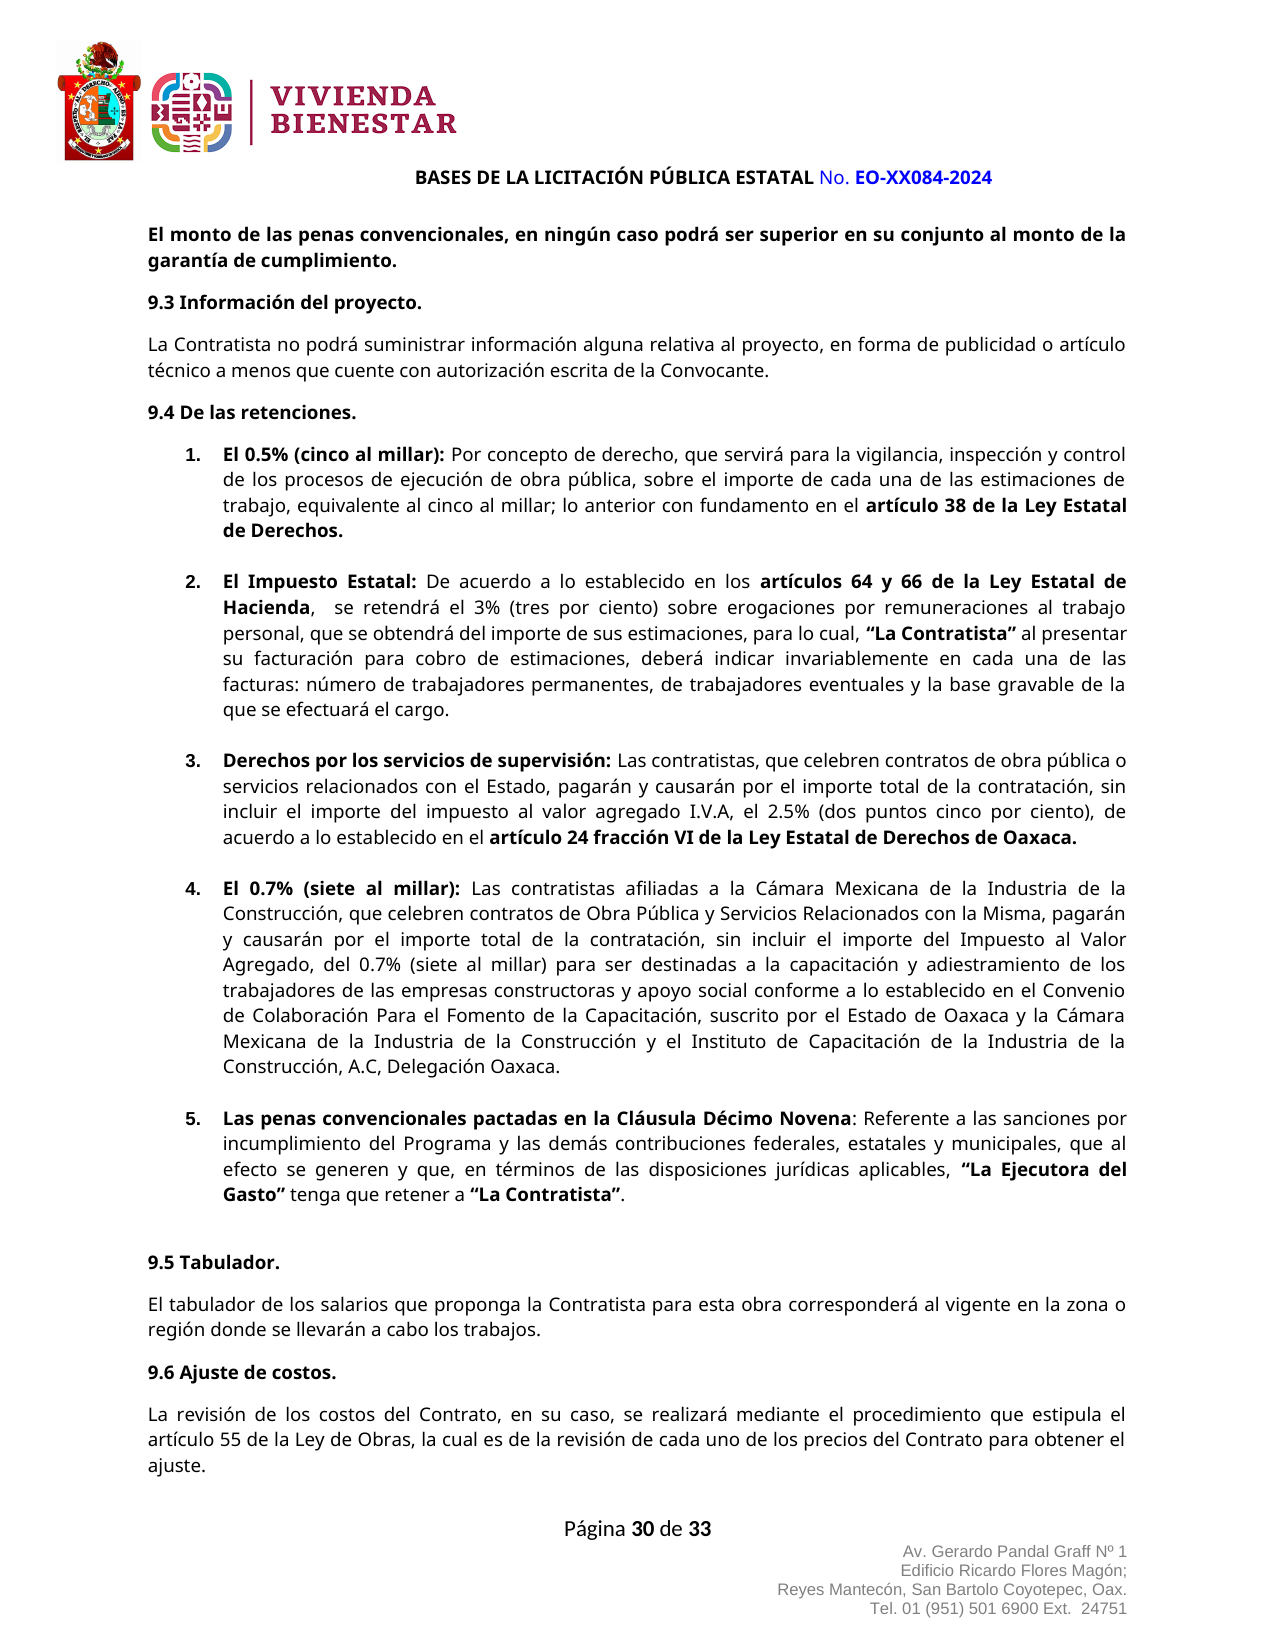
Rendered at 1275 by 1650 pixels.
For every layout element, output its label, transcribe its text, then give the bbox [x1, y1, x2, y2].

list Derechos por los servicios de supervisión: Las contratistas, que celebren contratos de obra pública o servicios relacionados con el Estado, pagarán y causarán por el importe total de la contratación, sin incluir el importe del impuesto al valor agregado I.V.A, el 2.5% (dos puntos cinco por ciento), de acuerdo a lo establecido en el artículo 24 fracción VI de la Ley Estatal de Derechos de Oaxaca. [185, 747, 1127, 849]
list El 0.7% (siete al millar): Las contratistas afiliadas a la Cámara Mexicana de la Industria de la Construcción, que celebren contratos de Obra Pública y Servicios Relacionados con la Misma, pagarán y causarán por el importe total de la contratación, sin incluir el importe del Impuesto al Valor Agregado, del 0.7% (siete al millar) para ser destinadas a la capacitación y adiestramiento de los trabajadores de las empresas constructoras y apoyo social conforme a lo establecido en el Convenio de Colaboración Para el Fomento de la Capacitación, suscrito por el Estado de Oaxaca y la Cámara Mexicana de la Industria de la Construcción y el Instituto de Capacitación de la Industria de la Construcción, A.C, Delegación Oaxaca. [185, 875, 1127, 1079]
picture [147, 64, 473, 161]
list El Impuesto Estatal: De acuerdo a lo establecido en los artículos 64 y 66 de la Ley Estatal de Hacienda, se retendrá el 3% (tres por ciento) sobre erogaciones por remuneraciones al trabajo personal, que se obtendrá del importe de sus estimaciones, para lo cual, “La Contratista” al presentar su facturación para cobro de estimaciones, deberá indicar invariablemente en cada una de las facturas: número de trabajadores permanentes, de trabajadores eventuales y la base gravable de la que se efectuará el cargo. [185, 569, 1127, 722]
text 9.6 Ajuste de costos. [148, 1359, 1127, 1384]
list Las penas convencionales pactadas en la Cláusula Décimo Novena: Referente a las sanciones por incumplimiento del Programa y las demás contribuciones federales, estatales y municipales, que al efecto se generen y que, en términos de las disposiciones jurídicas aplicables, “La Ejecutora del Gasto” tenga que retener a “La Contratista”. [185, 1105, 1127, 1207]
list El 0.5% (cinco al millar): Por concepto de derecho, que servirá para la vigilancia, inspección y control de los procesos de ejecución de obra pública, sobre el importe de cada una de las estimaciones de trabajo, equivalente al cinco al millar; lo anterior con fundamento en el artículo 38 de la Ley Estatal de Derechos. [185, 441, 1127, 543]
picture [55, 41, 143, 163]
text 9.3 Información del proyecto. [148, 289, 1127, 315]
text 9.5 Tabulador. [148, 1249, 1127, 1274]
text La Contratista no podrá suministrar información alguna relativa al proyecto, en forma de publicidad o artículo técnico a menos que cuente con autorización escrita de la Convocante. [148, 331, 1127, 382]
text El monto de las penas convencionales, en ningún caso podrá ser superior en su conjunto al monto de la garantía de cumplimiento. [148, 221, 1127, 272]
text 9.4 De las retenciones. [148, 399, 1127, 424]
text El tabulador de los salarios que proponga la Contratista para esta obra corresponderá al vigente en la zona o región donde se llevarán a cabo los trabajos. [148, 1291, 1127, 1342]
text La revisión de los costos del Contrato, en su caso, se realizará mediante el procedimiento que estipula el artículo 55 de la Ley de Obras, la cual es de la revisión de cada uno de los precios del Contrato para obtener el ajuste. [148, 1401, 1127, 1478]
